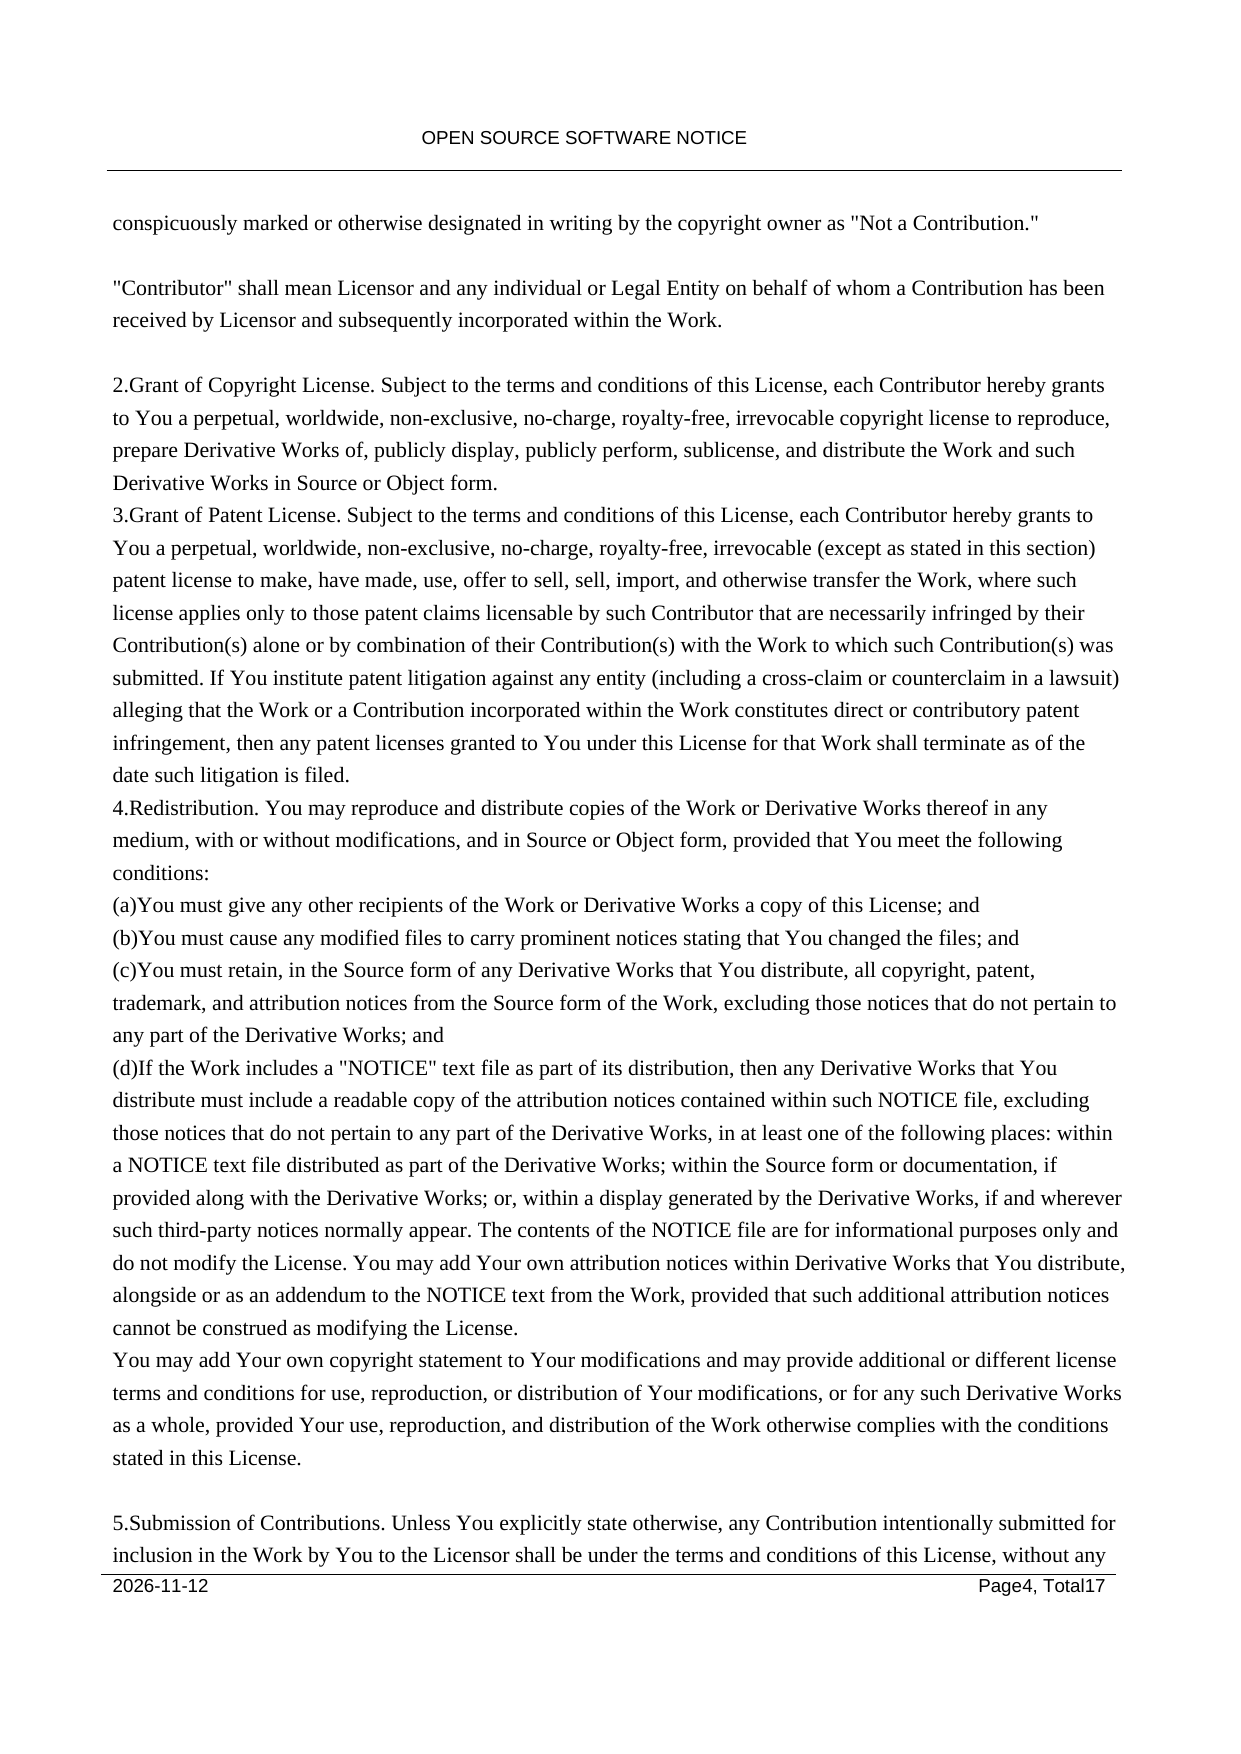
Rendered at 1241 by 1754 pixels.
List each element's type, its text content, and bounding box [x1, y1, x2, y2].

text (b)You must cause any modified files to carry prominent notices stating that You changed the files; and [112, 921, 1128, 954]
text 2.Grant of Copyright License. Subject to the terms and conditions of this License, each Contributor hereby grants to You a perpetual, worldwide, non-exclusive, no-charge, royalty-free, irrevocable copyright license to reproduce, prepare Derivative Works of, publicly display, publicly perform, sublicense, and distribute the Work and such Derivative Works in Source or Object form. [112, 369, 1128, 499]
text 4.Redistribution. You may reproduce and distribute copies of the Work or Derivative Works thereof in any medium, with or without modifications, and in Source or Object form, provided that You meet the following conditions: [112, 791, 1128, 889]
text You may add Your own copyright statement to Your modifications and may provide additional or different license terms and conditions for use, reproduction, or distribution of Your modifications, or for any such Derivative Works as a whole, provided Your use, reproduction, and distribution of the Work otherwise complies with the conditions stated in this License. [112, 1344, 1128, 1474]
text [112, 206, 1128, 239]
text 3.Grant of Patent License. Subject to the terms and conditions of this License, each Contributor hereby grants to You a perpetual, worldwide, non-exclusive, no-charge, royalty-free, irrevocable (except as stated in this section) patent license to make, have made, use, offer to sell, sell, import, and otherwise transfer the Work, where such license applies only to those patent claims licensable by such Contributor that are necessarily infringed by their Contribution(s) alone or by combination of their Contribution(s) with the Work to which such Contribution(s) was submitted. If You institute patent litigation against any entity (including a cross-claim or counterclaim in a lawsuit) alleging that the Work or a Contribution incorporated within the Work constitutes direct or contributory patent infringement, then any patent licenses granted to You under this License for that Work shall terminate as of the date such litigation is filed. [112, 499, 1128, 791]
text (c)You must retain, in the Source form of any Derivative Works that You distribute, all copyright, patent, trademark, and attribution notices from the Source form of the Work, excluding those notices that do not pertain to any part of the Derivative Works; and [112, 954, 1128, 1051]
text (d)If the Work includes a "NOTICE" text file as part of its distribution, then any Derivative Works that You distribute must include a readable copy of the attribution notices contained within such NOTICE file, excluding those notices that do not pertain to any part of the Derivative Works, in at least one of the following places: within a NOTICE text file distributed as part of the Derivative Works; within the Source form or documentation, if provided along with the Derivative Works; or, within a display generated by the Derivative Works, if and wherever such third-party notices normally appear. The contents of the NOTICE file are for informational purposes only and do not modify the License. You may add Your own attribution notices within Derivative Works that You distribute, alongside or as an addendum to the NOTICE text from the Work, provided that such additional attribution notices cannot be construed as modifying the License. [112, 1051, 1128, 1344]
text (a)You must give any other recipients of the Work or Derivative Works a copy of this License; and [112, 889, 1128, 921]
text "Contributor" shall mean Licensor and any individual or Legal Entity on behalf of whom a Contribution has been received by Licensor and subsequently incorporated within the Work. [112, 271, 1128, 336]
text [112, 1506, 1128, 1571]
